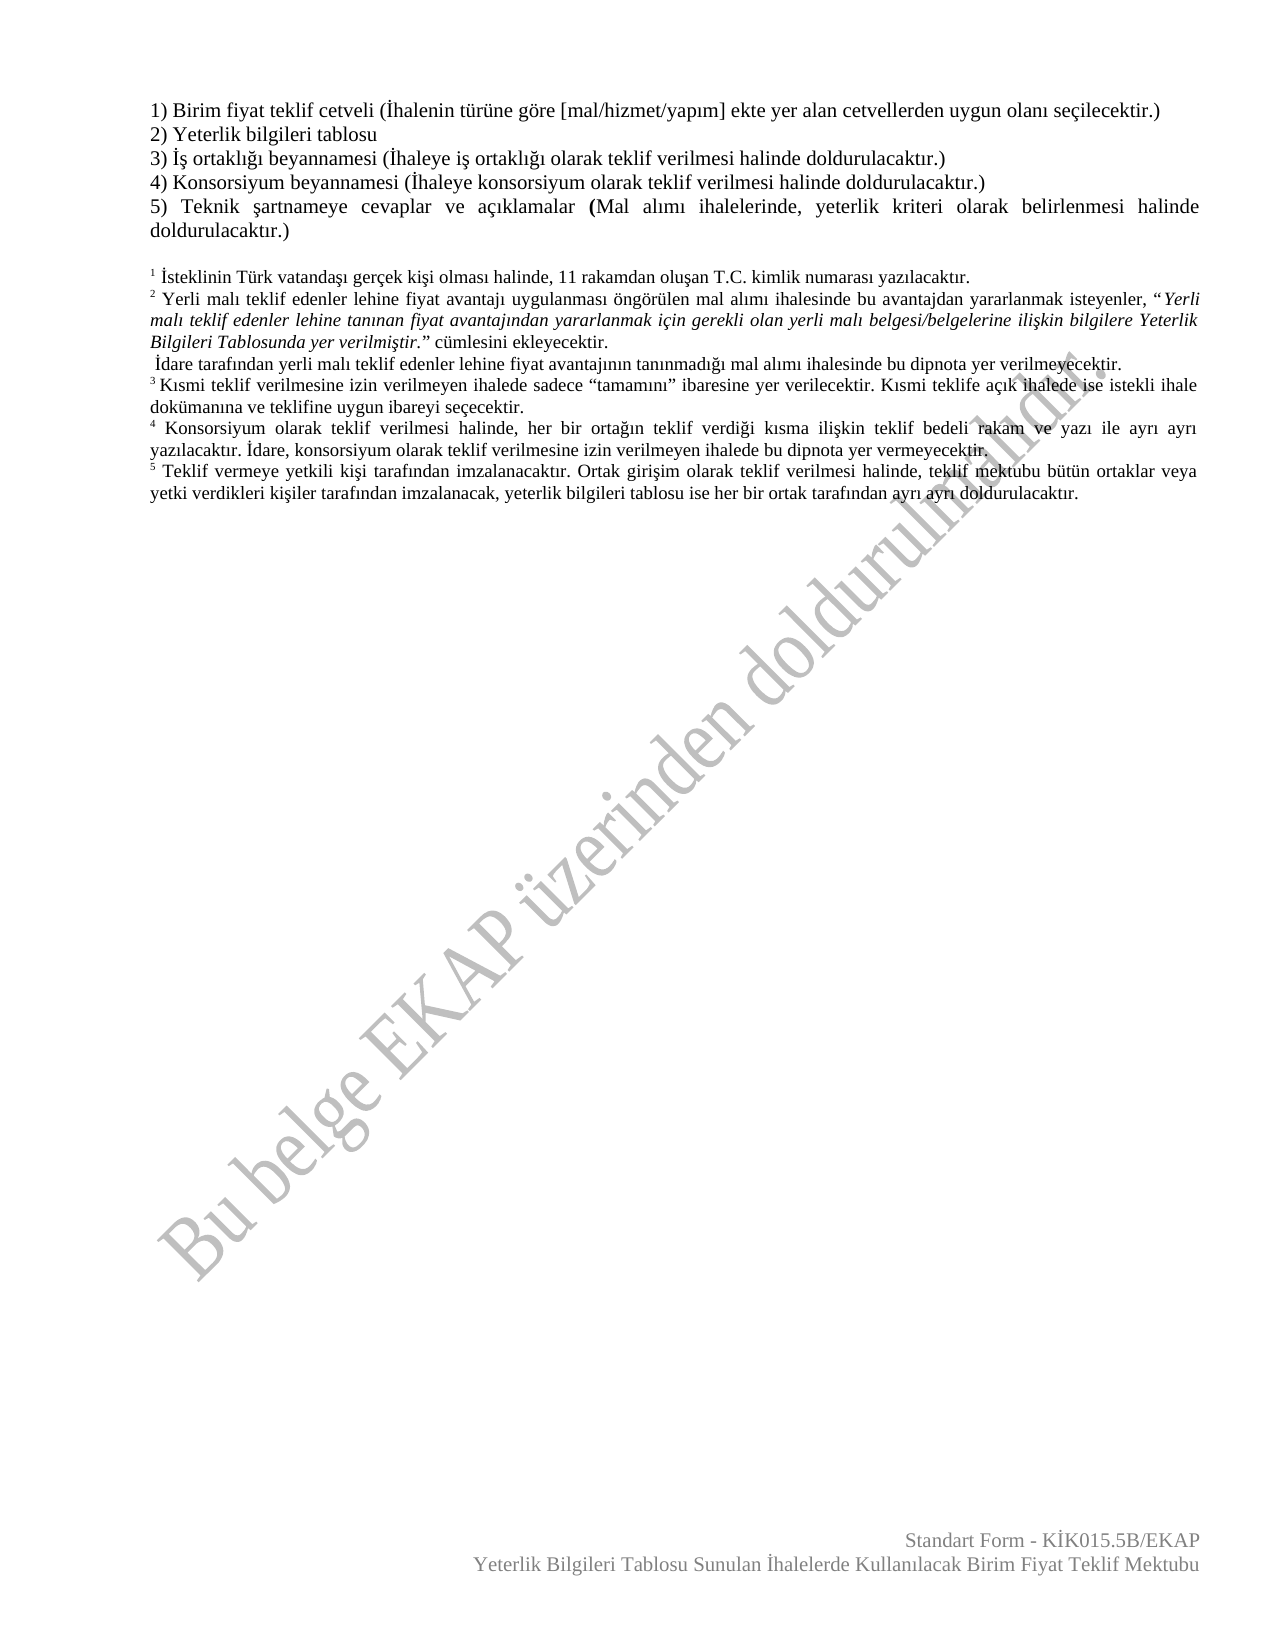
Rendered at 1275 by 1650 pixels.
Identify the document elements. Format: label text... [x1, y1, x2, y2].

text 2 Yerli malı teklif edenler lehine fiyat avantajı uygulanması öngörülen mal alımı ihalesinde bu avantajdan yararlanmak isteyenler, “Yerli malı teklif edenler lehine tanınan fiyat avantajından yararlanmak için gerekli olan yerli malı belgesi/belgelerine ilişkin bilgilere Yeterlik Bilgileri Tablosunda yer verilmiştir.” cümlesini ekleyecektir. [150, 288, 1200, 352]
text İdare tarafından yerli malı teklif edenler lehine fiyat avantajının tanınmadığı mal alımı ihalesinde bu dipnota yer verilmeyecektir. [150, 352, 1200, 374]
text 3) İş ortaklığı beyannamesi (İhaleye iş ortaklığı olarak teklif verilmesi halinde doldurulacaktır.) [75, 146, 1200, 170]
text 4) Konsorsiyum beyannamesi (İhaleye konsorsiyum olarak teklif verilmesi halinde doldurulacaktır.) [75, 170, 1200, 194]
text 5) Teknik şartnameye cevaplar ve açıklamalar (Mal alımı ihalelerinde, yeterlik kriteri olarak belirlenmesi halinde doldurulacaktır.) [150, 194, 1200, 242]
text 3 Kısmi teklif verilmesine izin verilmeyen ihalede sadece “tamamını” ibaresine yer verilecektir. Kısmi teklife açık ihalede ise istekli ihale dokümanına ve teklifine uygun ibareyi seçecektir. [150, 374, 1200, 417]
text 4 Konsorsiyum olarak teklif verilmesi halinde, her bir ortağın teklif verdiği kısma ilişkin teklif bedeli rakam ve yazı ile ayrı ayrı yazılacaktır. İdare, konsorsiyum olarak teklif verilmesine izin verilmeyen ihalede bu dipnota yer vermeyecektir. [150, 417, 1200, 460]
text 1) Birim fiyat teklif cetveli (İhalenin türüne göre [mal/hizmet/yapım] ekte yer alan cetvellerden uygun olanı seçilecektir.) [75, 98, 1200, 122]
text 1 İsteklinin Türk vatandaşı gerçek kişi olması halinde, 11 rakamdan oluşan T.C. kimlik numarası yazılacaktır. [150, 266, 1200, 288]
text 5 Teklif vermeye yetkili kişi tarafından imzalanacaktır. Ortak girişim olarak teklif verilmesi halinde, teklif mektubu bütün ortaklar veya yetki verdikleri kişiler tarafından imzalanacak, yeterlik bilgileri tablosu ise her bir ortak tarafından ayrı ayrı doldurulacaktır. [150, 460, 1200, 503]
text 2) Yeterlik bilgileri tablosu [75, 122, 1200, 146]
